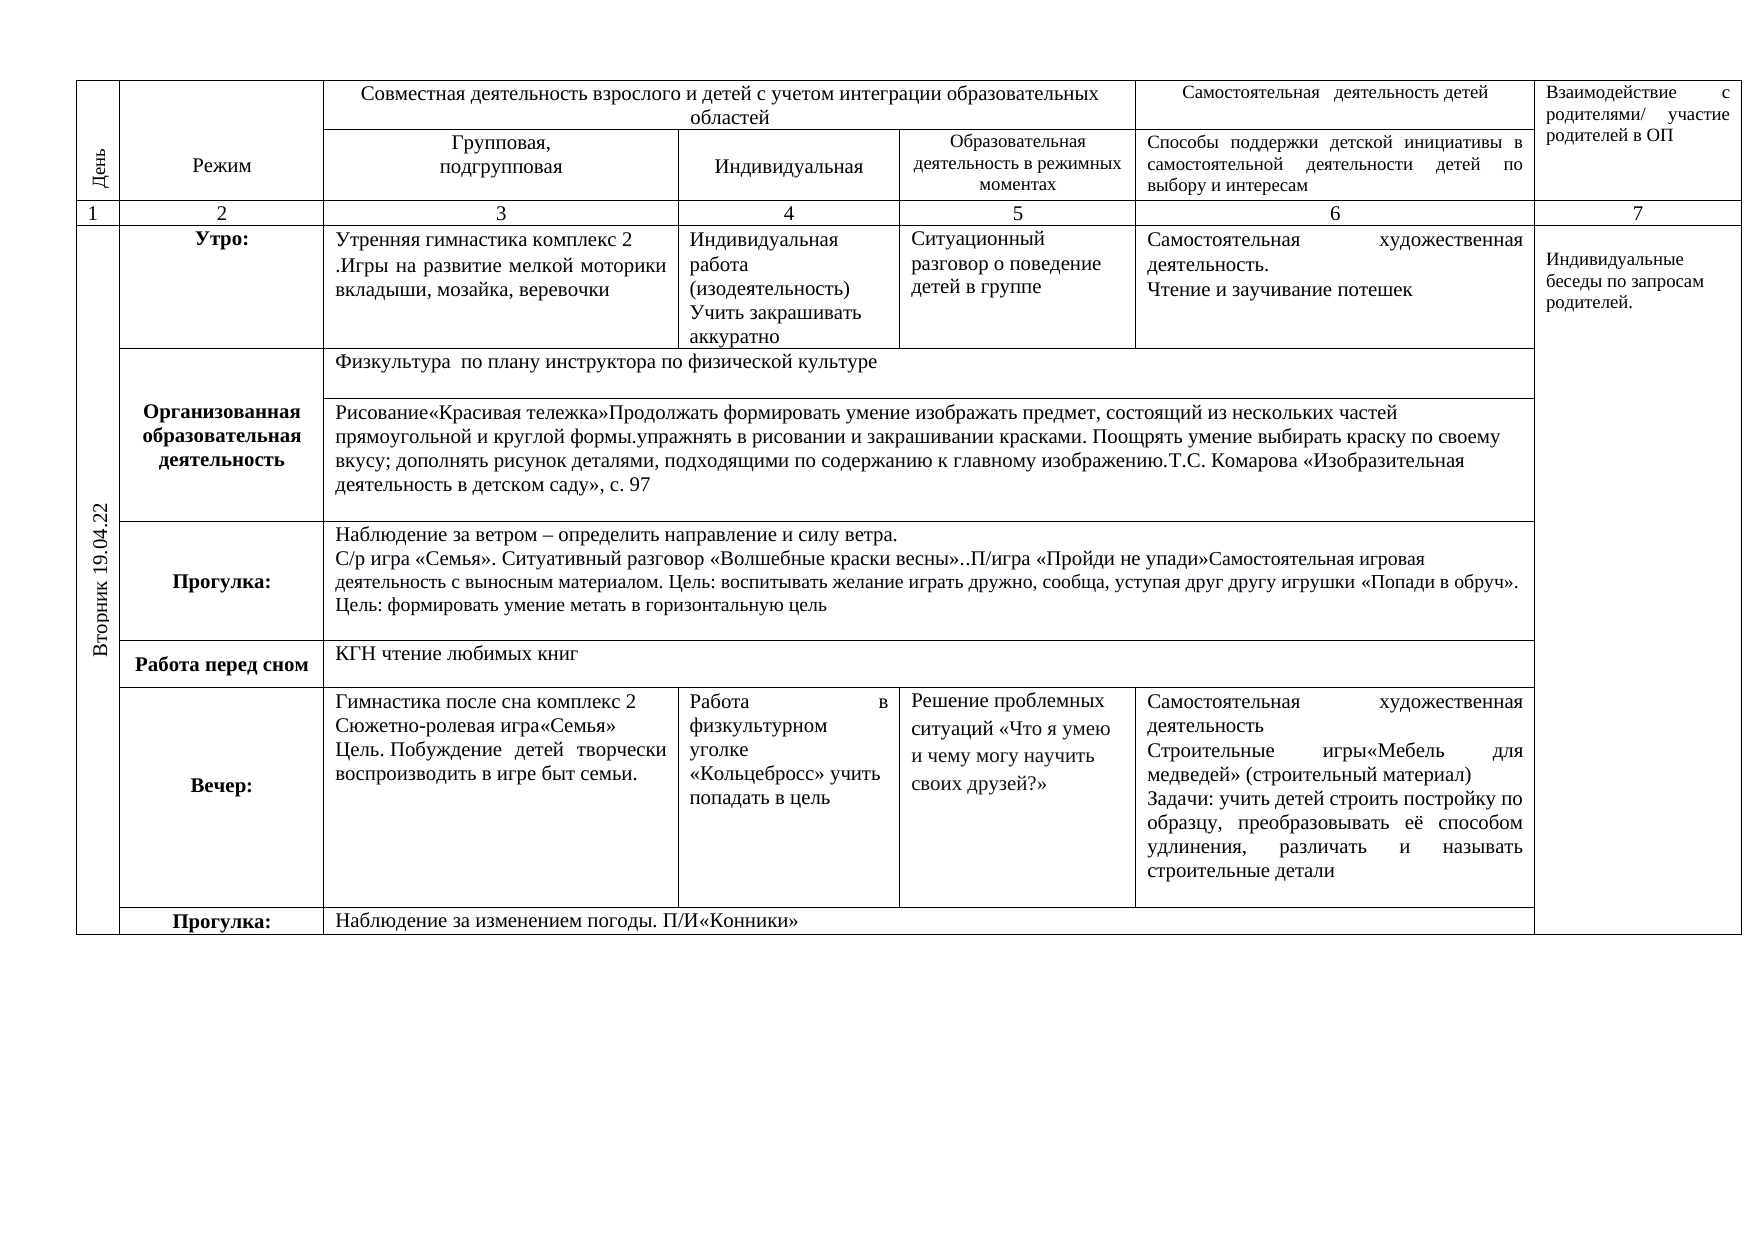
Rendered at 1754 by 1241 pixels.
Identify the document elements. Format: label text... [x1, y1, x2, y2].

table_header День недели [77, 81, 119, 200]
table_cell Групповая, подгрупповая [324, 130, 678, 200]
table_header Взаимодействие с родителями/ участие родителей в ОП [1535, 81, 1741, 200]
table_cell Гимнастика после сна комплекс 2 Сюжетно-ролевая игра«Семья» Цель. Побуждение детей творчески воспроизводить в игре быт семьи. [324, 688, 678, 907]
table_cell Ситуационный разговор о поведение детей в группе [900, 226, 1135, 348]
table_cell Вечер: [120, 688, 323, 907]
table_cell Наблюдение за ветром – определить направление и силу ветра. С/р игра «Семья». Ситуативный разговор «Волшебные краски весны»..П/игра «Пройди не упади»Самостоятельная игровая деятельность с выносным материалом. Цель: воспитывать желание играть дружно, сообща, уступая друг другу игрушки «Попади в обруч». Цель: формировать умение метать в горизонтальную цель [324, 522, 1534, 640]
table_cell Работа перед сном [120, 641, 323, 687]
table_header Самостоятельная деятельность детей [1136, 81, 1534, 129]
table_cell Самостоятельная художественная деятельность. Чтение и заучивание потешек [1136, 226, 1534, 348]
table_cell 6 [1136, 201, 1534, 225]
table_cell 2 [120, 201, 323, 225]
table_cell Рисование«Красивая тележка»Продолжать формировать умение изображать предмет, состоящий из нескольких частей прямоугольной и круглой формы.упражнять в рисовании и закрашивании красками. Поощрять умение выбирать краску по своему вкусу; дополнять рисунок деталями, подходящими по содержанию к главному изображению.Т.С. Комарова «Изобразительная деятельность в детском саду», с. 97 [324, 399, 1534, 521]
table_cell Утро: [120, 226, 323, 348]
table_cell Наблюдение за изменением погоды. П/И«Конники» [324, 908, 1534, 934]
table_cell Индивидуальные беседы по запросам родителей. [1535, 226, 1741, 934]
table_cell КГН чтение любимых книг [324, 641, 1534, 687]
table_cell Индивидуальная [679, 130, 899, 200]
table_cell Вторник 19.04.22 [77, 226, 119, 934]
table_cell 4 [679, 201, 899, 225]
table_cell Индивидуальная работа (изодеятельность) Учить закрашивать аккуратно [679, 226, 899, 348]
table_cell Работа в физкультурном уголке «Кольцебросс» учить попадать в цель [679, 688, 899, 907]
table_cell 7 [1535, 201, 1741, 225]
table_header Совместная деятельность взрослого и детей с учетом интеграции образовательных областей [324, 81, 1135, 129]
table_header Режим [120, 81, 323, 200]
table_cell 5 [900, 201, 1135, 225]
table_cell Прогулка: [120, 908, 323, 934]
table_cell Решение проблемных ситуаций «Что я умею и чему могу научить своих друзей?» [900, 688, 1135, 907]
table_cell 1 [77, 201, 119, 225]
table_cell Физкультура по плану инструктора по физической культуре [324, 349, 1534, 397]
table_cell 3 [324, 201, 678, 225]
table_cell Утренняя гимнастика комплекс 2 .Игры на развитие мелкой моторики вкладыши, мозайка, веревочки [324, 226, 678, 348]
table_cell Прогулка: [120, 522, 323, 640]
table_cell Организованная образовательная деятельность [120, 349, 323, 521]
table_cell Способы поддержки детской инициативы в самостоятельной деятельности детей по выбору и интересам [1136, 130, 1534, 200]
table_cell Самостоятельная художественная деятельность Строительные игры«Мебель для медведей» (строительный материал) Задачи: учить детей строить постройку по образцу, преобразовывать её способом удлинения, различать и называть строительные детали [1136, 688, 1534, 907]
table_cell Образовательная деятельность в режимных моментах [900, 130, 1135, 200]
